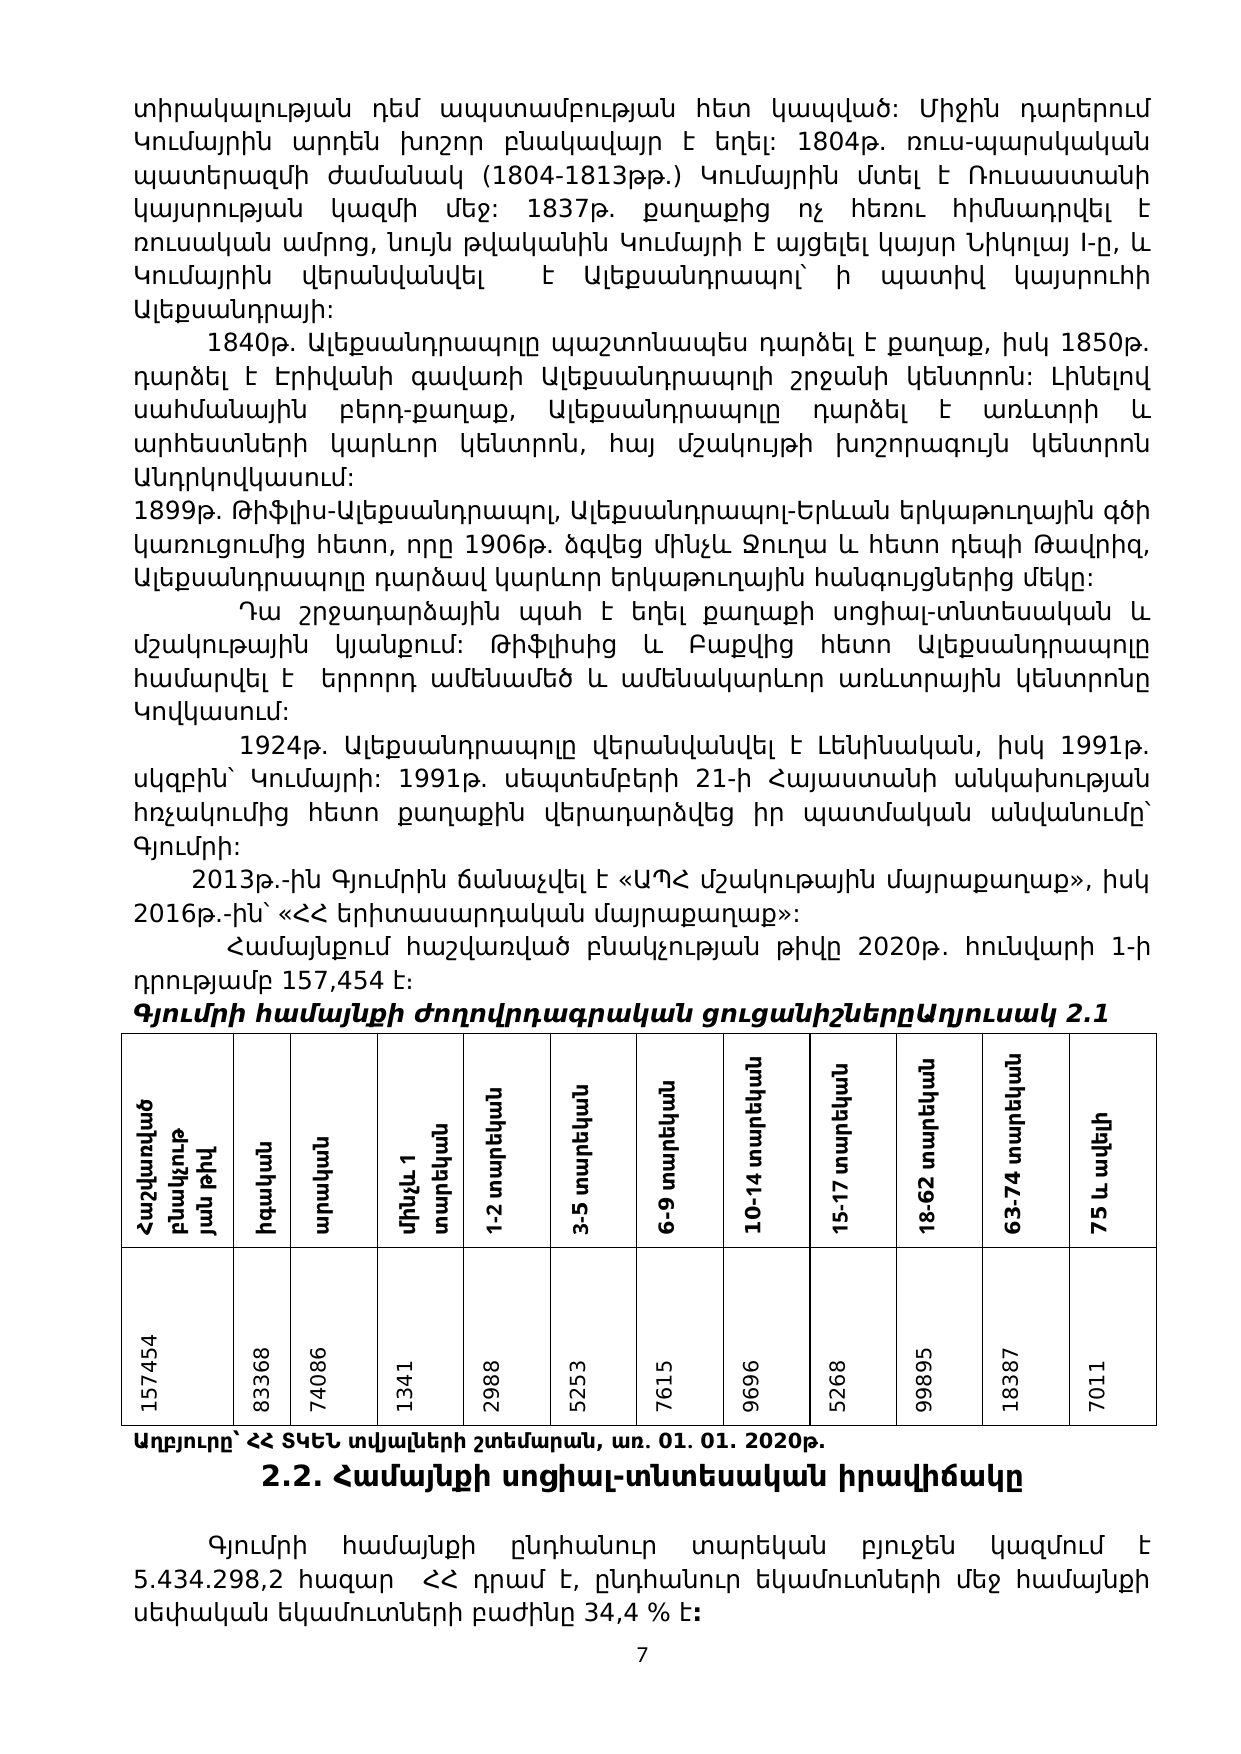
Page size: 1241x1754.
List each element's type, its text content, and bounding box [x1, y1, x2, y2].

table_cell 2988 [464, 1248, 550, 1425]
table_header 15-17 տարեկան [811, 1034, 896, 1247]
table_header 18-62 տարեկան [897, 1034, 982, 1247]
table_cell 99895 [897, 1248, 982, 1425]
table_header իգական [234, 1034, 290, 1247]
text Աղբյուրը՝ ՀՀ ՏԿԵՆ տվյալների շտեմարան, առ. 01. 01. 2020թ. [133, 1426, 1152, 1455]
table_cell 74086 [291, 1248, 377, 1425]
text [133, 94, 1152, 324]
text 1899թ. Թիֆլիս-Ալեքսանդրապոլ, Ալեքսանդրապոլ-Երևան երկաթուղային գծի կառուցումից հետո, որը 1906թ. ձգվեց մինչև Ջուղա և հետո դեպի Թավրիզ, Ալեքսանդրապոլը դարձավ կարևոր երկաթուղային հանգույցներից մեկը: [133, 496, 1152, 592]
table_cell 157454 [122, 1248, 233, 1425]
table_cell 9696 [724, 1248, 809, 1425]
table_cell 1341 [378, 1248, 463, 1425]
table_header 63-74 տարեկան [983, 1034, 1069, 1247]
text Գյումրի համայնքի ժողովրդագրական ցուցանիշներըԱղյուսակ 2.1 [133, 999, 1152, 1028]
text 1924թ. Ալեքսանդրապոլը վերանվանվել է Լենինական, իսկ 1991թ. սկզբին՝ Կումայրի: 1991թ. սեպտեմբերի 21-ի Հայաստանի անկախության հռչակումից հետո քաղաքին վերադարձվեց իր պատմական անվանումը՝ Գյումրի: [133, 731, 1152, 861]
text Դա շրջադարձային պահ է եղել քաղաքի սոցիալ-տնտեսական և մշակութային կյանքում: Թիֆլիսից և Բաքվից հետո Ալեքսանդրապոլը համարվել է երրորդ ամենամեծ և ամենակարևոր առևտրային կենտրոնը Կովկասում: [133, 597, 1152, 727]
table_cell 7011 [1070, 1248, 1156, 1425]
table_cell 5253 [551, 1248, 636, 1425]
table_header 10-14 տարեկան [724, 1034, 809, 1247]
table_header 3-5 տարեկան [551, 1034, 636, 1247]
text 2013թ.-ին Գյումրին ճանաչվել է «ԱՊՀ մշակութային մայրաքաղաք», իսկ 2016թ.-ին՝ «ՀՀ երիտասարդական մայրաքաղաք»: [133, 865, 1152, 928]
table_cell 7615 [637, 1248, 723, 1425]
table_cell 18387 [983, 1248, 1069, 1425]
table_header 6-9 տարեկան [637, 1034, 723, 1247]
table_header Հաշվառված բնակչութ յան թիվ [122, 1034, 233, 1247]
table_cell 5268 [811, 1248, 896, 1425]
text Գյումրի համայնքի ընդհանուր տարեկան բյուջեն կազմում է 5.434.298,2 հազար ՀՀ դրամ է, ընդհանուր եկամուտների մեջ համայնքի սեփական եկամուտների բաժինը 34,4 % է: [133, 1532, 1152, 1628]
table_header 75 և ավելի [1070, 1034, 1156, 1247]
table_cell 83368 [234, 1248, 290, 1425]
table_header 1-2 տարեկան [464, 1034, 550, 1247]
table_header մինչև 1 տարեկան [378, 1034, 463, 1247]
text Համայնքում հաշվառված բնակչության թիվը 2020թ․ հունվարի 1-ի դրությամբ 157,454 է։ [133, 932, 1152, 995]
table_header արական [291, 1034, 377, 1247]
text 1840թ. Ալեքսանդրապոլը պաշտոնապես դարձել է քաղաք, իսկ 1850թ. դարձել է Էրիվանի գավառի Ալեքսանդրապոլի շրջանի կենտրոն: Լինելով սահմանային բերդ-քաղաք, Ալեքսանդրապոլը դարձել է առևտրի և արհեստների կարևոր կենտրոն, հայ մշակույթի խոշորագույն կենտրոն Անդրկովկասում: [133, 328, 1152, 492]
text 2.2. Համայնքի սոցիալ-տնտեսական իրավիճակը [133, 1459, 1152, 1493]
